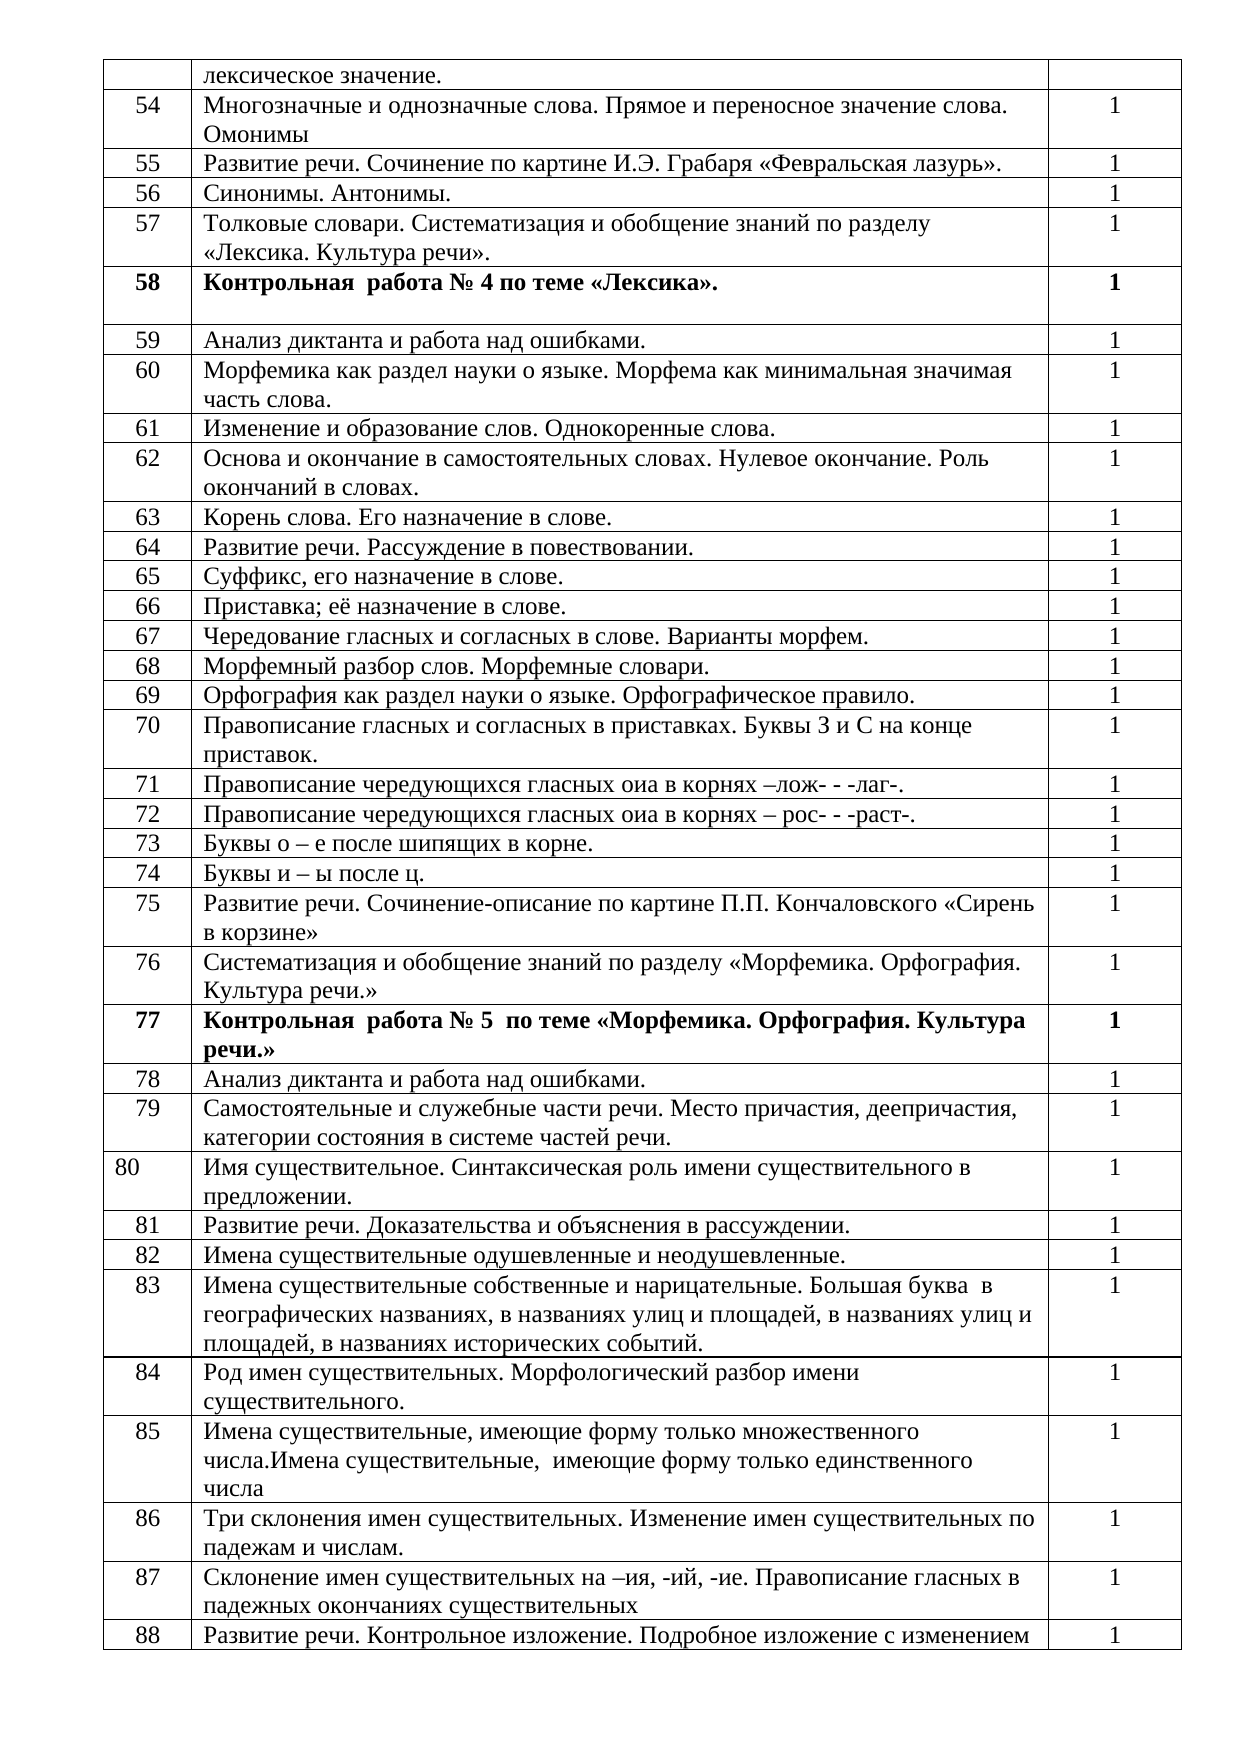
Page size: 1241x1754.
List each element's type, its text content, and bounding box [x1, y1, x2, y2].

table_cell 79 [104, 1094, 191, 1151]
table_cell Развитие речи. Сочинение по картине И.Э. Грабаря «Февральская лазурь». [192, 149, 1048, 177]
table_cell 88 [104, 1620, 191, 1649]
table_cell 1 [1049, 1270, 1181, 1356]
table_cell 56 [104, 178, 191, 207]
table_cell 1 [1049, 769, 1181, 798]
table_cell Род имен существительных. Морфологический разбор имени существительного. [192, 1358, 1048, 1415]
table_cell 1 [1049, 60, 1181, 89]
table_cell 57 [104, 208, 191, 266]
table_cell 1 [1049, 888, 1181, 946]
table_cell 1 [1049, 414, 1181, 442]
table_cell Имена существительные одушевленные и неодушевленные. [192, 1240, 1048, 1269]
table_cell 1 [1049, 651, 1181, 679]
table_cell 65 [104, 561, 191, 590]
table_cell 74 [104, 858, 191, 887]
table_cell Имена существительные, имеющие форму только множественного числа.Имена существительные, имеющие форму только единственного числа [192, 1416, 1048, 1502]
table_cell Буквы и – ы после ц. [192, 858, 1048, 887]
table_cell Имя существительное. Синтаксическая роль имени существительного в предложении. [192, 1152, 1048, 1209]
table_cell 1 [1049, 1064, 1181, 1092]
table_cell 85 [104, 1416, 191, 1502]
table_cell Морфемный разбор слов. Морфемные словари. [192, 651, 1048, 679]
table_cell Суффикс, его назначение в слове. [192, 561, 1048, 590]
table_cell Развитие речи. Рассуждение в повествовании. [192, 532, 1048, 560]
table_cell 1 [1049, 1620, 1181, 1649]
table_cell 71 [104, 769, 191, 798]
table_cell 61 [104, 414, 191, 442]
table_cell Приставка; её назначение в слове. [192, 591, 1048, 620]
table_cell 62 [104, 443, 191, 501]
table_cell Правописание чередующихся гласных оиа в корнях –лож- - -лаг-. [192, 769, 1048, 798]
table_cell 1 [1049, 208, 1181, 266]
table_cell 60 [104, 355, 191, 412]
table_cell Орфография как раздел науки о языке. Орфографическое правило. [192, 681, 1048, 709]
table_cell 1 [1049, 591, 1181, 620]
table_cell 55 [104, 149, 191, 177]
table_cell Многозначные и однозначные слова. Прямое и переносное значение слова. Омонимы [192, 90, 1048, 147]
table_cell 53 [104, 60, 191, 89]
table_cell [192, 1620, 1048, 1649]
table_cell 1 [1049, 149, 1181, 177]
table_cell 1 [1049, 1211, 1181, 1239]
table_cell Развитие речи. Доказательства и объяснения в рассуждении. [192, 1211, 1048, 1239]
table_cell Систематизация и обобщение знаний по разделу «Морфемика. Орфография. Культура речи.» [192, 947, 1048, 1004]
table_cell Контрольная работа № 5 по теме «Морфемика. Орфография. Культура речи.» [192, 1005, 1048, 1063]
table_cell Чередование гласных и согласных в слове. Варианты морфем. [192, 621, 1048, 650]
table_cell 1 [1049, 1503, 1181, 1561]
table_cell Самостоятельные и служебные части речи. Место причастия, деепричастия, категории состояния в системе частей речи. [192, 1094, 1048, 1151]
table_cell 1 [1049, 1152, 1181, 1209]
table_cell Развитие речи. Сочинение-описание по картине П.П. Кончаловского «Сирень в корзине» [192, 888, 1048, 946]
table_cell Изменение и образование слов. Однокоренные слова. [192, 414, 1048, 442]
table_cell 1 [1049, 1358, 1181, 1415]
table_cell 84 [104, 1358, 191, 1415]
table_cell Склонение имен существительных на –ия, -ий, -ие. Правописание гласных в падежных окончаниях существительных [192, 1562, 1048, 1619]
table_cell Корень слова. Его назначение в слове. [192, 502, 1048, 531]
table_cell 81 [104, 1211, 191, 1239]
table_cell 1 [1049, 947, 1181, 1004]
table_cell 1 [1049, 799, 1181, 827]
table_cell 1 [1049, 1005, 1181, 1063]
table_cell 1 [1049, 829, 1181, 857]
table_cell 66 [104, 591, 191, 620]
table_cell 1 [1049, 621, 1181, 650]
table_cell 68 [104, 651, 191, 679]
table_cell Имена существительные собственные и нарицательные. Большая буква в географических названиях, в названиях улиц и площадей, в названиях улиц и площадей, в названиях исторических событий. [192, 1270, 1048, 1356]
table_cell 63 [104, 502, 191, 531]
table_cell 76 [104, 947, 191, 1004]
table_cell 1 [1049, 502, 1181, 531]
table_cell 1 [1049, 561, 1181, 590]
table_cell Анализ диктанта и работа над ошибками. [192, 1064, 1048, 1092]
table_cell 59 [104, 325, 191, 354]
table_cell 1 [1049, 681, 1181, 709]
table_cell 1 [1049, 90, 1181, 147]
table_cell 80 [104, 1152, 191, 1209]
table_cell Морфемика как раздел науки о языке. Морфема как минимальная значимая часть слова. [192, 355, 1048, 412]
table_cell 54 [104, 90, 191, 147]
table_cell Анализ диктанта и работа над ошибками. [192, 325, 1048, 354]
table_cell 70 [104, 710, 191, 768]
table_cell 75 [104, 888, 191, 946]
table_cell 77 [104, 1005, 191, 1063]
table_cell 1 [1049, 178, 1181, 207]
table_cell 1 [1049, 532, 1181, 560]
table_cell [192, 60, 1048, 89]
table_cell 69 [104, 681, 191, 709]
table_cell 58 [104, 267, 191, 324]
table_cell 1 [1049, 355, 1181, 412]
table_cell 1 [1049, 443, 1181, 501]
table_cell Синонимы. Антонимы. [192, 178, 1048, 207]
table_cell 78 [104, 1064, 191, 1092]
table_cell Основа и окончание в самостоятельных словах. Нулевое окончание. Роль окончаний в словах. [192, 443, 1048, 501]
table_cell Правописание гласных и согласных в приставках. Буквы З и С на конце приставок. [192, 710, 1048, 768]
table_cell Правописание чередующихся гласных оиа в корнях – рос- - -раст-. [192, 799, 1048, 827]
table_cell 82 [104, 1240, 191, 1269]
table_cell 87 [104, 1562, 191, 1619]
table_cell 1 [1049, 858, 1181, 887]
table_cell 67 [104, 621, 191, 650]
table_cell 1 [1049, 710, 1181, 768]
table_cell 83 [104, 1270, 191, 1356]
table_cell Контрольная работа № 4 по теме «Лексика». [192, 267, 1048, 324]
table_cell 1 [1049, 267, 1181, 324]
table_cell 1 [1049, 1416, 1181, 1502]
table_cell 72 [104, 799, 191, 827]
table_cell Толковые словари. Систематизация и обобщение знаний по разделу «Лексика. Культура речи». [192, 208, 1048, 266]
table_cell Три склонения имен существительных. Изменение имен существительных по падежам и числам. [192, 1503, 1048, 1561]
table_cell 1 [1049, 325, 1181, 354]
table_cell 86 [104, 1503, 191, 1561]
table_cell 1 [1049, 1240, 1181, 1269]
table_cell Буквы о – е после шипящих в корне. [192, 829, 1048, 857]
table_cell 1 [1049, 1094, 1181, 1151]
table_cell 64 [104, 532, 191, 560]
table_cell 73 [104, 829, 191, 857]
table_cell 1 [1049, 1562, 1181, 1619]
